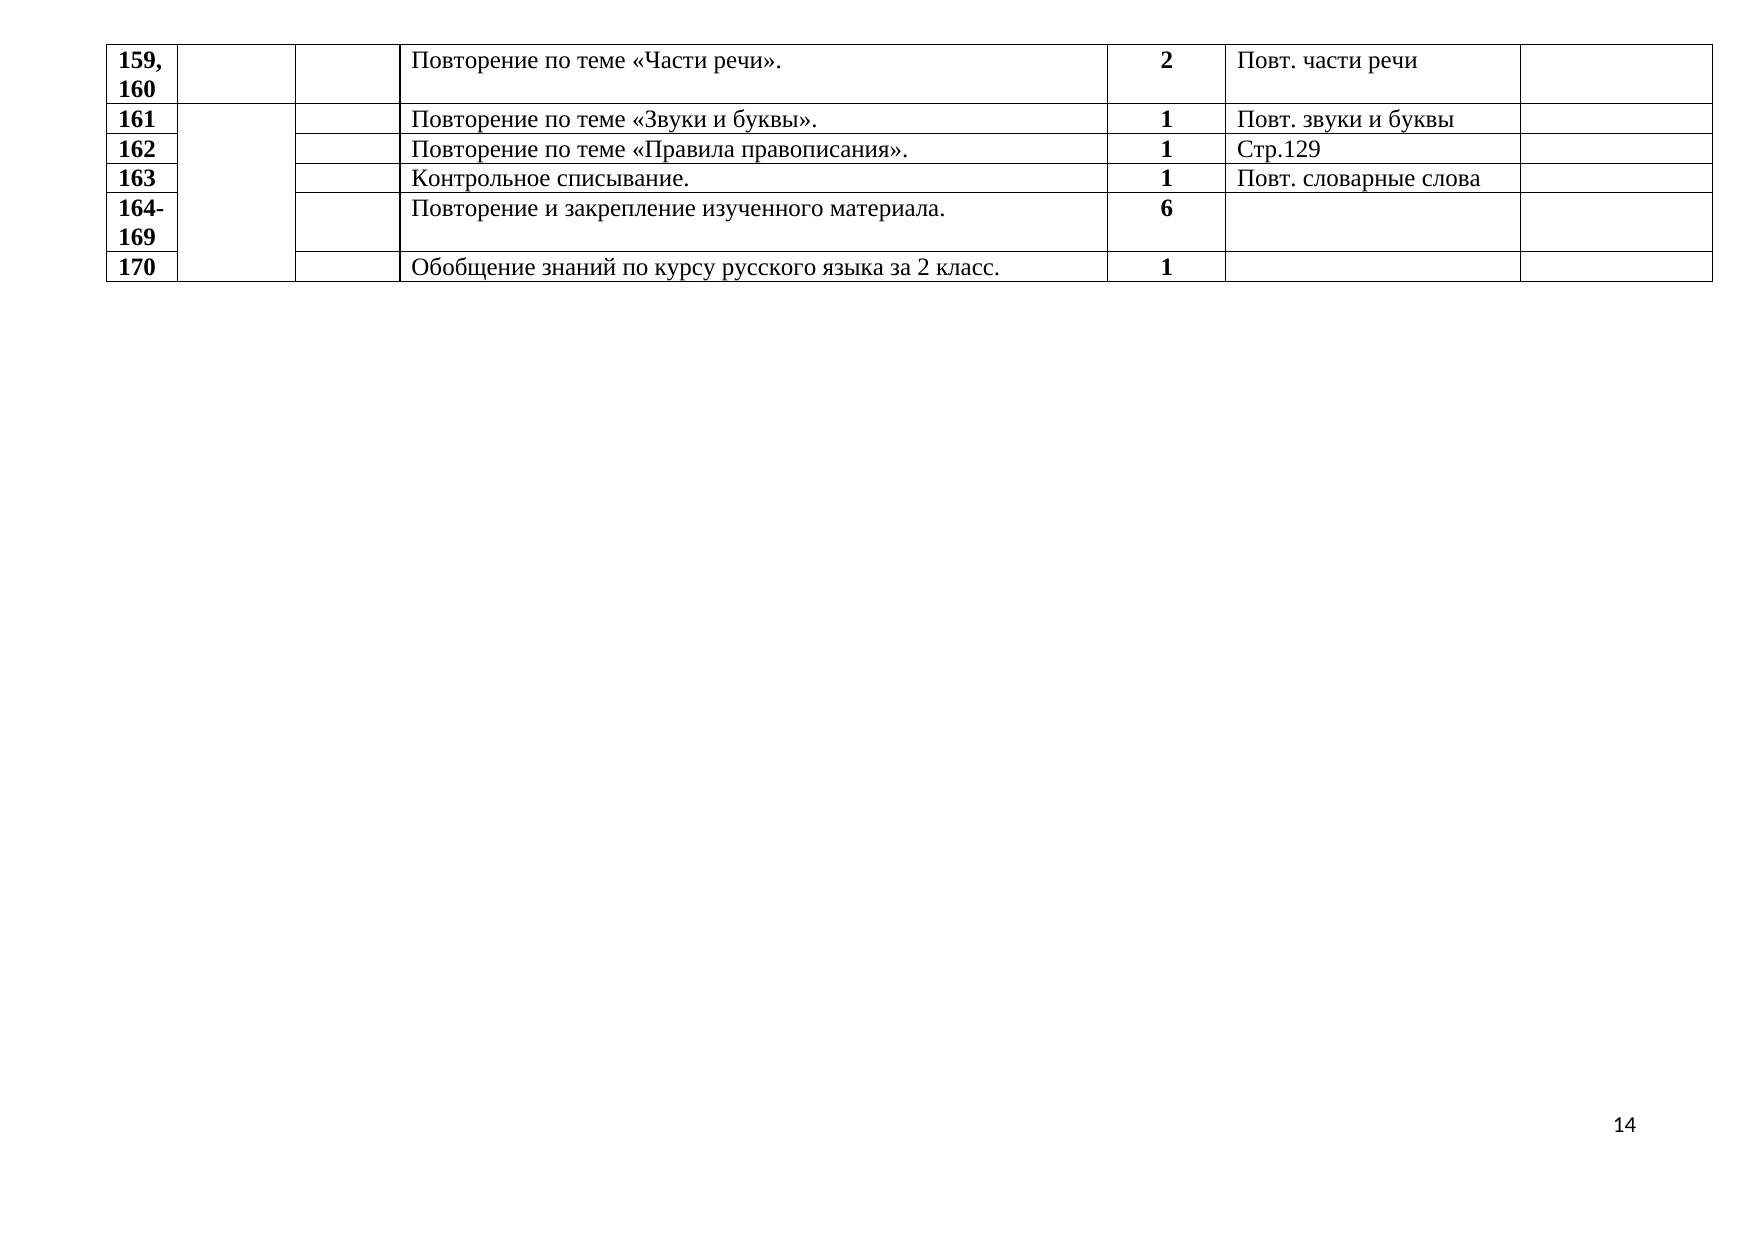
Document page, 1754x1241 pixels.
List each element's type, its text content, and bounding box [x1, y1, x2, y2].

table_cell Повторение по теме «Звуки и буквы». [401, 104, 1107, 133]
table_cell Обобщение знаний по курсу русского языка за 2 класс. [401, 252, 1107, 281]
table_cell [1521, 252, 1712, 281]
table_cell 1 [1108, 134, 1225, 162]
table_cell [1226, 193, 1520, 251]
table_cell Повт. звуки и буквы [1226, 104, 1520, 133]
table_cell [296, 252, 399, 281]
table_cell [296, 164, 399, 192]
table_cell Стр.129 [1226, 134, 1520, 162]
table_cell 2 [1108, 45, 1225, 103]
table_cell Повторение и закрепление изученного материала. [401, 193, 1107, 251]
table_cell [296, 45, 399, 103]
table_cell [296, 193, 399, 251]
table_cell 163 [107, 164, 177, 192]
table_cell 6 [1108, 193, 1225, 251]
table_cell [1226, 252, 1520, 281]
table_cell 1 [1108, 252, 1225, 281]
table_cell [1521, 104, 1712, 133]
table_cell 162 [107, 134, 177, 162]
table_cell [296, 134, 399, 162]
table_cell Повт. части речи [1226, 45, 1520, 103]
table_cell [1521, 134, 1712, 162]
table_cell [1521, 193, 1712, 251]
table_cell 164- 169 [107, 193, 177, 251]
table_cell Повторение по теме «Части речи». [401, 45, 1107, 103]
table_cell 1 [1108, 104, 1225, 133]
table_cell Повторение по теме «Правила правописания». [401, 134, 1107, 162]
table_cell Повт. словарные слова [1226, 164, 1520, 192]
table_cell [178, 104, 295, 281]
table_cell [1521, 45, 1712, 103]
table_cell 170 [107, 252, 177, 281]
table_cell [1521, 164, 1712, 192]
table_cell [296, 104, 399, 133]
table_cell Контрольное списывание. [401, 164, 1107, 192]
table_cell 1 [1108, 164, 1225, 192]
table_cell 159, 160 [107, 45, 177, 103]
table_cell 161 [107, 104, 177, 133]
